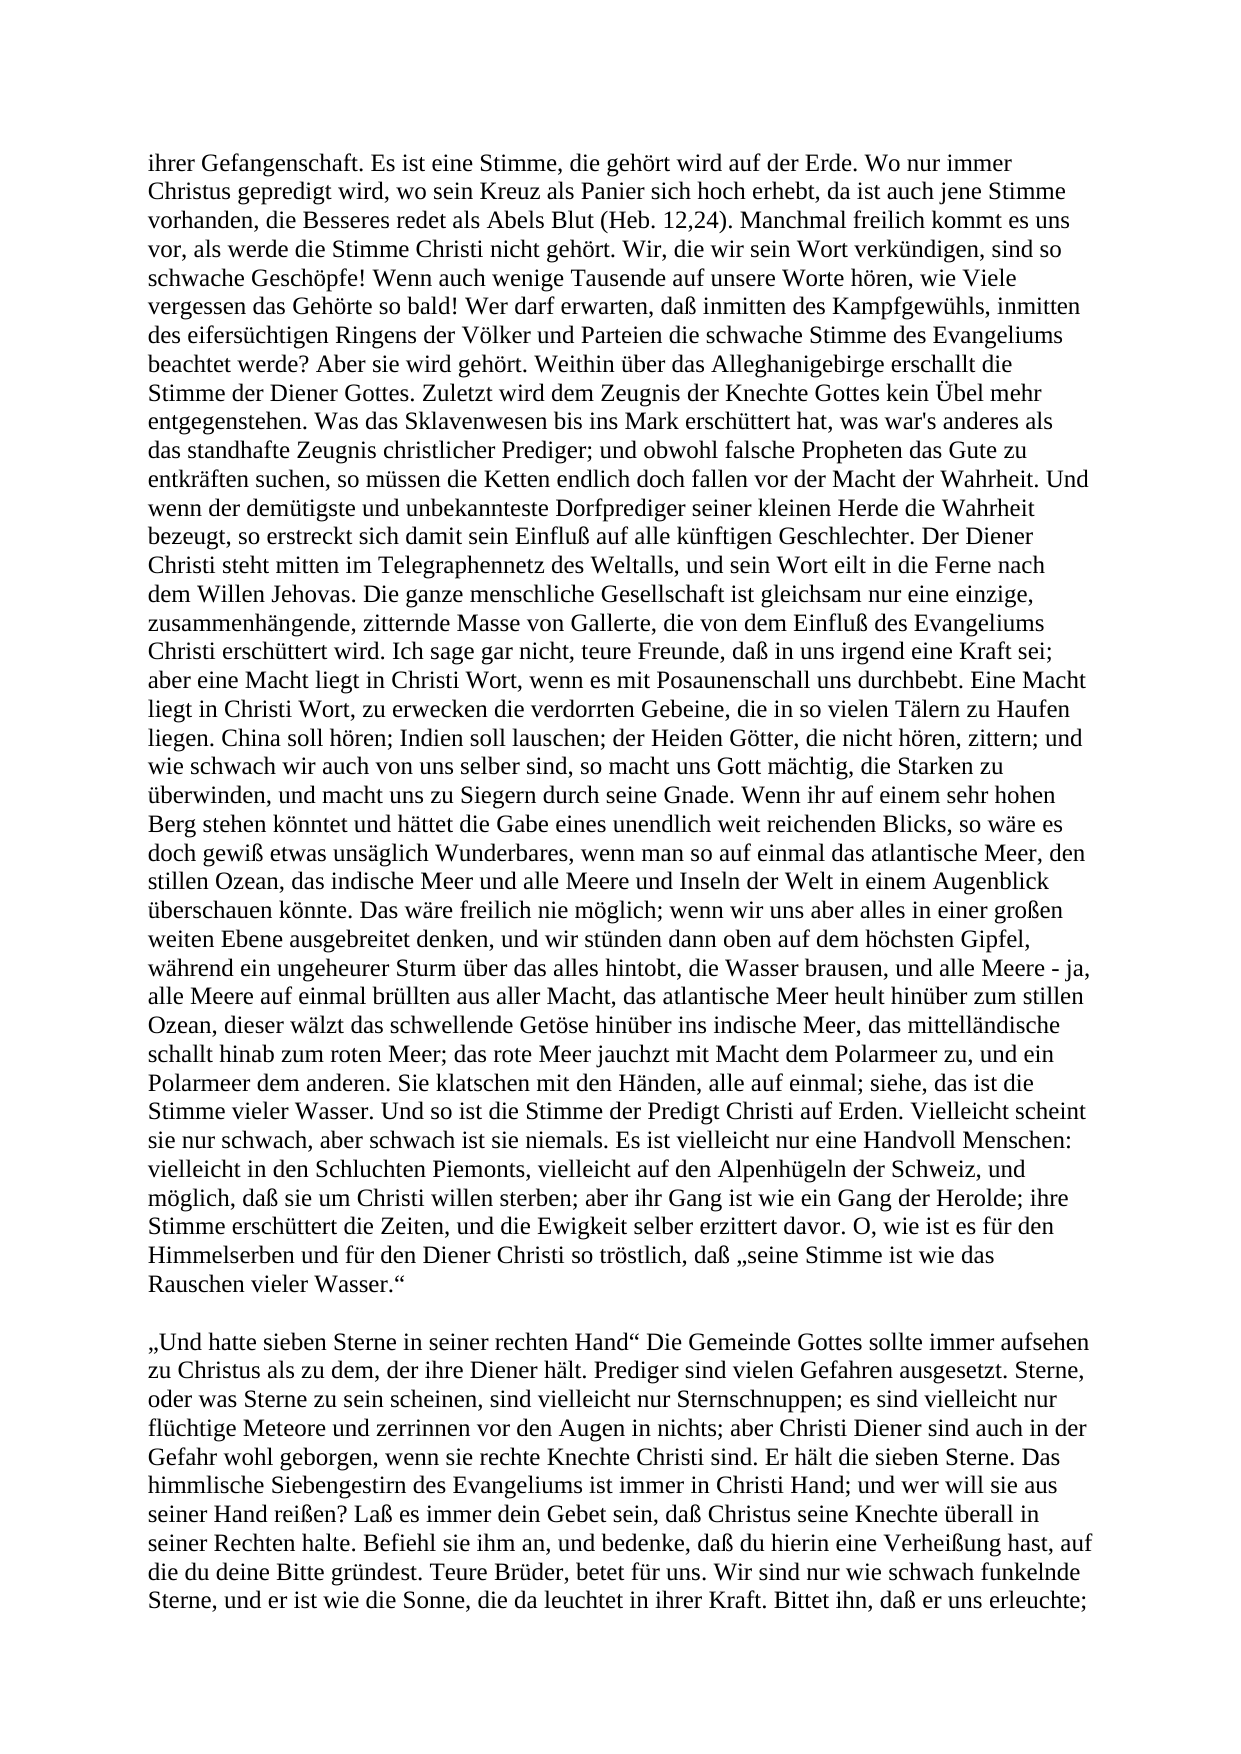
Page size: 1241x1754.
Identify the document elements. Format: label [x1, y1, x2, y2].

text [148, 148, 1093, 1298]
text [148, 1327, 1093, 1614]
